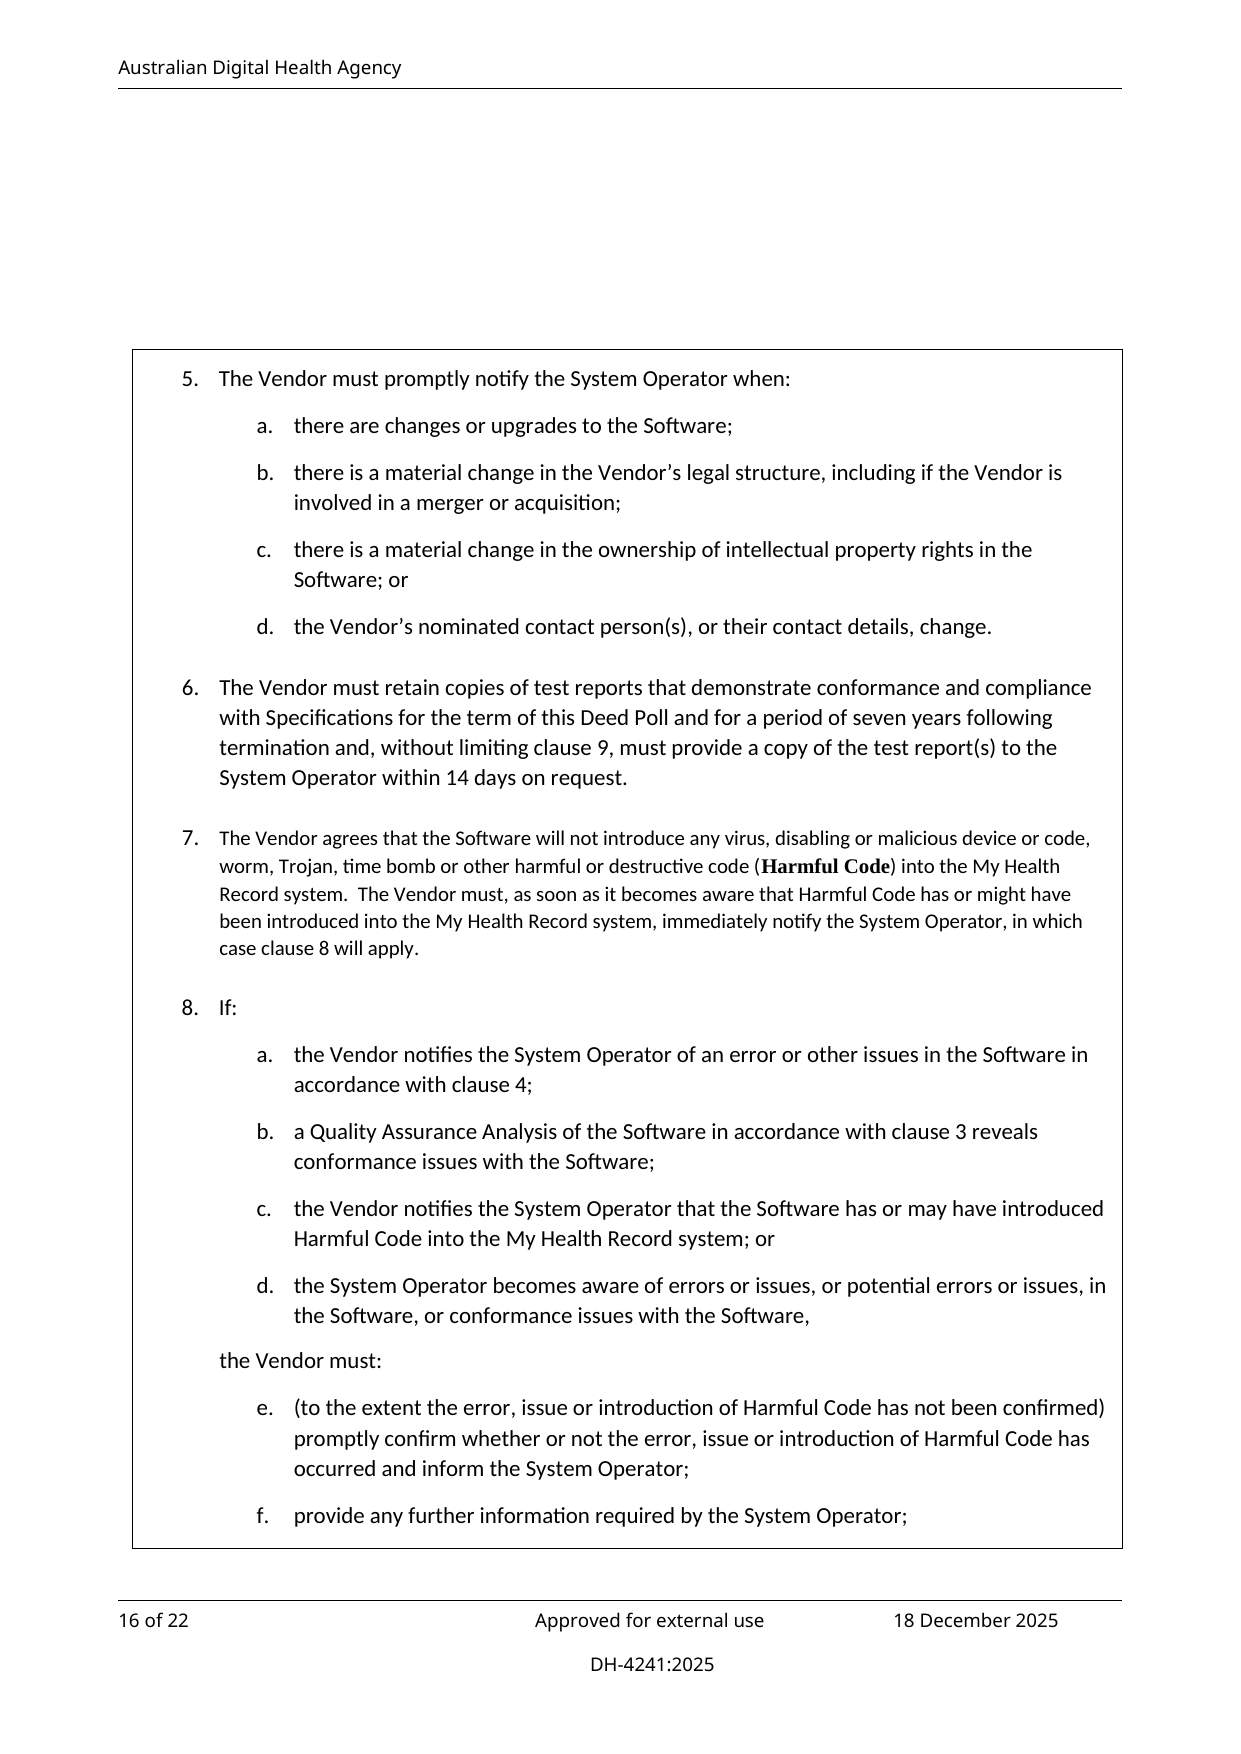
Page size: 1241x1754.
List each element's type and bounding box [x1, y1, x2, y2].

table_cell [133, 350, 1122, 1547]
